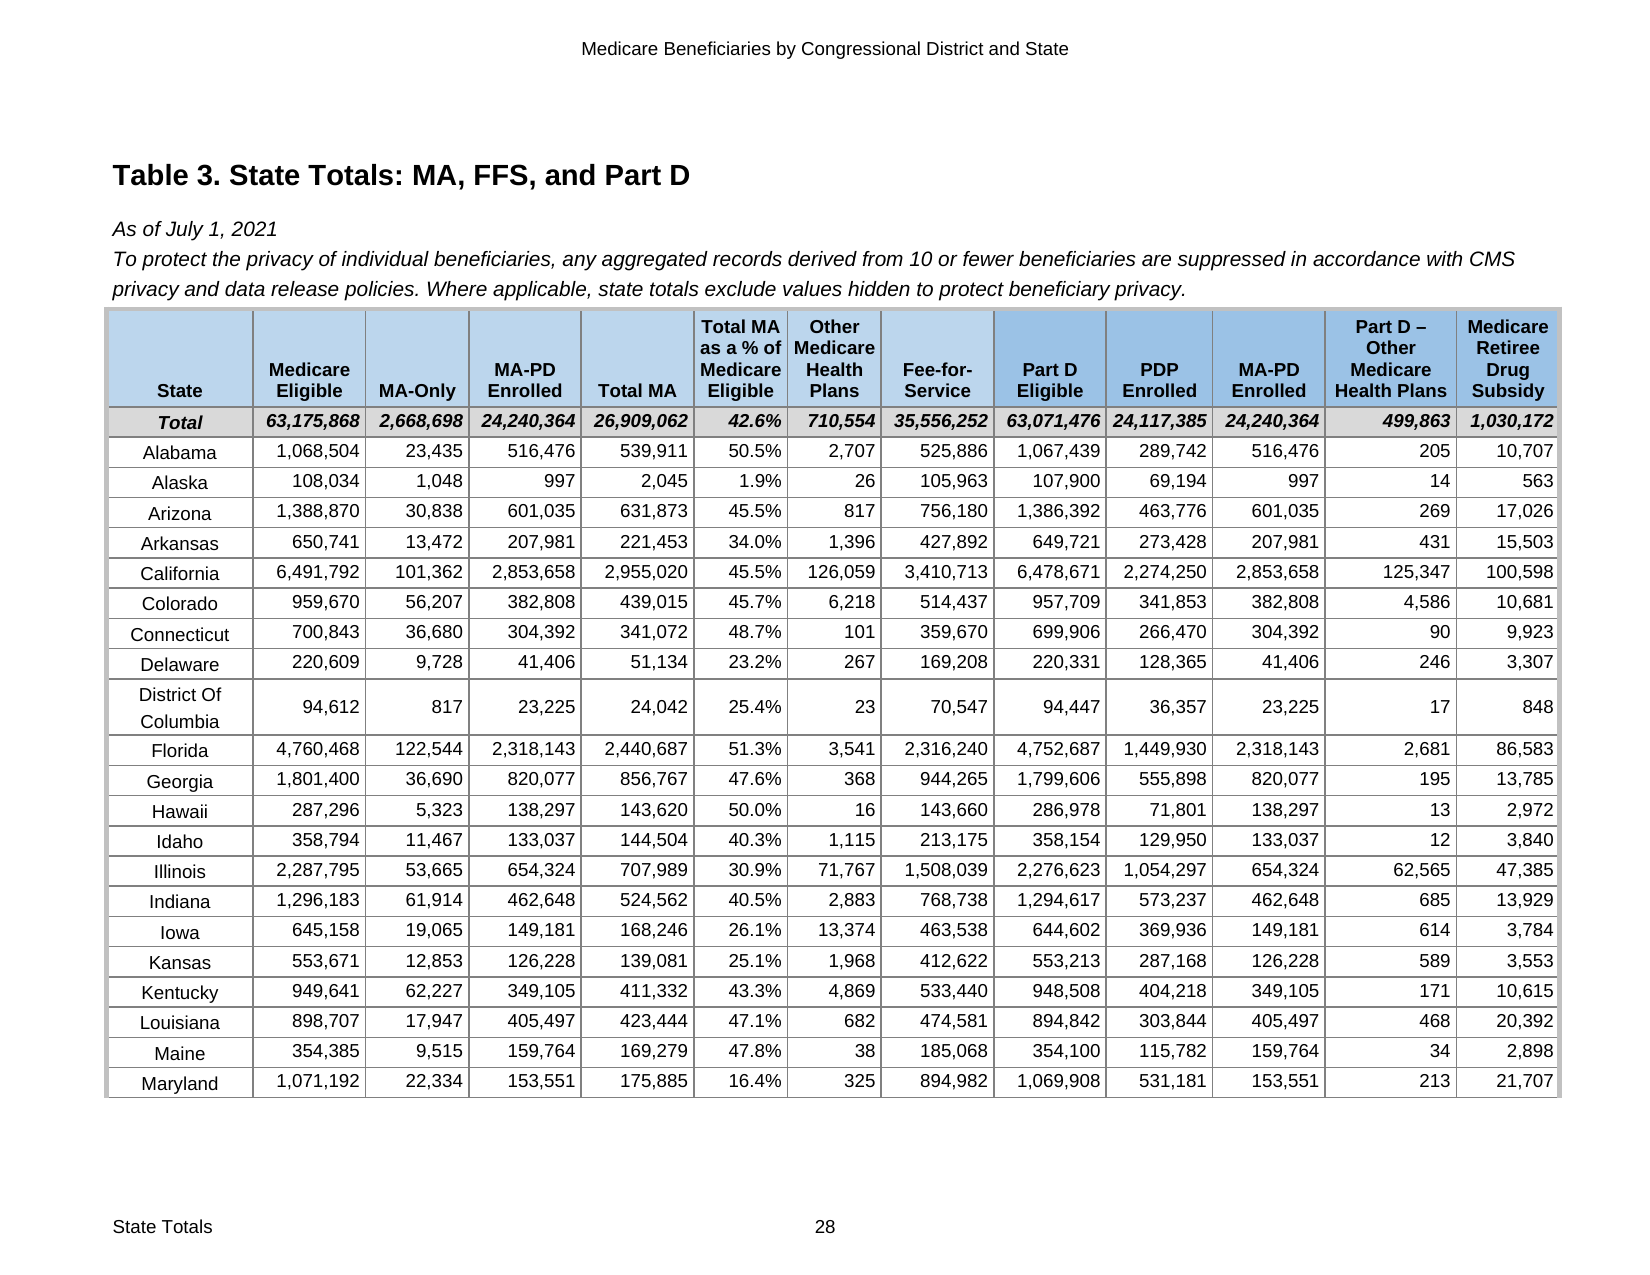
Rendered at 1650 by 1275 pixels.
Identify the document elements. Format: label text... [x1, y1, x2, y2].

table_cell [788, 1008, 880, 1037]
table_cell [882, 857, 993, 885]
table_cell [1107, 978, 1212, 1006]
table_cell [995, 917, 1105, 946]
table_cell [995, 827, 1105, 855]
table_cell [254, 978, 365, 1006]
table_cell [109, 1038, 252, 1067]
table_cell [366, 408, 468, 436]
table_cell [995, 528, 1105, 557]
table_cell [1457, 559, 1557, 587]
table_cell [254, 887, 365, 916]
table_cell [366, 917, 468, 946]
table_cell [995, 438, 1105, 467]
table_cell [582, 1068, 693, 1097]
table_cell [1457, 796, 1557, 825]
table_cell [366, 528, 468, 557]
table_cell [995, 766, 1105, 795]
text To protect the privacy of individual beneficiaries, any aggregated records derived from 10 or fewer beneficiaries are suppressed in accordance with CMS privacy and data release policies. Where applicable, state totals exclude values hidden to protect beneficiary privacy. [112, 247, 1537, 301]
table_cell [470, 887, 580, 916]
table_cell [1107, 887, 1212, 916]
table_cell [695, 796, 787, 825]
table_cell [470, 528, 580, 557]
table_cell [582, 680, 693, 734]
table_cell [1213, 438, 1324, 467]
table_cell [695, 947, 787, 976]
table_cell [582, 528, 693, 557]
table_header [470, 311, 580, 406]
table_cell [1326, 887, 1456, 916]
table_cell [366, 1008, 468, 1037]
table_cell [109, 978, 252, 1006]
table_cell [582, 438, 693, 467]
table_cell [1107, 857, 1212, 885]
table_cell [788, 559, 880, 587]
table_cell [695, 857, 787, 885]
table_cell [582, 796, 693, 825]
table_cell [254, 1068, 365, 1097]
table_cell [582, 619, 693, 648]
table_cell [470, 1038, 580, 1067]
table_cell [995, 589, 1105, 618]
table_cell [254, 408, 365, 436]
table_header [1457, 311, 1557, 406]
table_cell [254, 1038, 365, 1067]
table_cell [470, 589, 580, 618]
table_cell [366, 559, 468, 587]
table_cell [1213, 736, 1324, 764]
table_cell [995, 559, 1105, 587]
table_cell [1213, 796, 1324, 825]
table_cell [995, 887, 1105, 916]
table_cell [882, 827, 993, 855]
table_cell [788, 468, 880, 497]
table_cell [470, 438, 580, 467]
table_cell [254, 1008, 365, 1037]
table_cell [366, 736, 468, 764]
text As of July 1, 2021 [112, 217, 1537, 241]
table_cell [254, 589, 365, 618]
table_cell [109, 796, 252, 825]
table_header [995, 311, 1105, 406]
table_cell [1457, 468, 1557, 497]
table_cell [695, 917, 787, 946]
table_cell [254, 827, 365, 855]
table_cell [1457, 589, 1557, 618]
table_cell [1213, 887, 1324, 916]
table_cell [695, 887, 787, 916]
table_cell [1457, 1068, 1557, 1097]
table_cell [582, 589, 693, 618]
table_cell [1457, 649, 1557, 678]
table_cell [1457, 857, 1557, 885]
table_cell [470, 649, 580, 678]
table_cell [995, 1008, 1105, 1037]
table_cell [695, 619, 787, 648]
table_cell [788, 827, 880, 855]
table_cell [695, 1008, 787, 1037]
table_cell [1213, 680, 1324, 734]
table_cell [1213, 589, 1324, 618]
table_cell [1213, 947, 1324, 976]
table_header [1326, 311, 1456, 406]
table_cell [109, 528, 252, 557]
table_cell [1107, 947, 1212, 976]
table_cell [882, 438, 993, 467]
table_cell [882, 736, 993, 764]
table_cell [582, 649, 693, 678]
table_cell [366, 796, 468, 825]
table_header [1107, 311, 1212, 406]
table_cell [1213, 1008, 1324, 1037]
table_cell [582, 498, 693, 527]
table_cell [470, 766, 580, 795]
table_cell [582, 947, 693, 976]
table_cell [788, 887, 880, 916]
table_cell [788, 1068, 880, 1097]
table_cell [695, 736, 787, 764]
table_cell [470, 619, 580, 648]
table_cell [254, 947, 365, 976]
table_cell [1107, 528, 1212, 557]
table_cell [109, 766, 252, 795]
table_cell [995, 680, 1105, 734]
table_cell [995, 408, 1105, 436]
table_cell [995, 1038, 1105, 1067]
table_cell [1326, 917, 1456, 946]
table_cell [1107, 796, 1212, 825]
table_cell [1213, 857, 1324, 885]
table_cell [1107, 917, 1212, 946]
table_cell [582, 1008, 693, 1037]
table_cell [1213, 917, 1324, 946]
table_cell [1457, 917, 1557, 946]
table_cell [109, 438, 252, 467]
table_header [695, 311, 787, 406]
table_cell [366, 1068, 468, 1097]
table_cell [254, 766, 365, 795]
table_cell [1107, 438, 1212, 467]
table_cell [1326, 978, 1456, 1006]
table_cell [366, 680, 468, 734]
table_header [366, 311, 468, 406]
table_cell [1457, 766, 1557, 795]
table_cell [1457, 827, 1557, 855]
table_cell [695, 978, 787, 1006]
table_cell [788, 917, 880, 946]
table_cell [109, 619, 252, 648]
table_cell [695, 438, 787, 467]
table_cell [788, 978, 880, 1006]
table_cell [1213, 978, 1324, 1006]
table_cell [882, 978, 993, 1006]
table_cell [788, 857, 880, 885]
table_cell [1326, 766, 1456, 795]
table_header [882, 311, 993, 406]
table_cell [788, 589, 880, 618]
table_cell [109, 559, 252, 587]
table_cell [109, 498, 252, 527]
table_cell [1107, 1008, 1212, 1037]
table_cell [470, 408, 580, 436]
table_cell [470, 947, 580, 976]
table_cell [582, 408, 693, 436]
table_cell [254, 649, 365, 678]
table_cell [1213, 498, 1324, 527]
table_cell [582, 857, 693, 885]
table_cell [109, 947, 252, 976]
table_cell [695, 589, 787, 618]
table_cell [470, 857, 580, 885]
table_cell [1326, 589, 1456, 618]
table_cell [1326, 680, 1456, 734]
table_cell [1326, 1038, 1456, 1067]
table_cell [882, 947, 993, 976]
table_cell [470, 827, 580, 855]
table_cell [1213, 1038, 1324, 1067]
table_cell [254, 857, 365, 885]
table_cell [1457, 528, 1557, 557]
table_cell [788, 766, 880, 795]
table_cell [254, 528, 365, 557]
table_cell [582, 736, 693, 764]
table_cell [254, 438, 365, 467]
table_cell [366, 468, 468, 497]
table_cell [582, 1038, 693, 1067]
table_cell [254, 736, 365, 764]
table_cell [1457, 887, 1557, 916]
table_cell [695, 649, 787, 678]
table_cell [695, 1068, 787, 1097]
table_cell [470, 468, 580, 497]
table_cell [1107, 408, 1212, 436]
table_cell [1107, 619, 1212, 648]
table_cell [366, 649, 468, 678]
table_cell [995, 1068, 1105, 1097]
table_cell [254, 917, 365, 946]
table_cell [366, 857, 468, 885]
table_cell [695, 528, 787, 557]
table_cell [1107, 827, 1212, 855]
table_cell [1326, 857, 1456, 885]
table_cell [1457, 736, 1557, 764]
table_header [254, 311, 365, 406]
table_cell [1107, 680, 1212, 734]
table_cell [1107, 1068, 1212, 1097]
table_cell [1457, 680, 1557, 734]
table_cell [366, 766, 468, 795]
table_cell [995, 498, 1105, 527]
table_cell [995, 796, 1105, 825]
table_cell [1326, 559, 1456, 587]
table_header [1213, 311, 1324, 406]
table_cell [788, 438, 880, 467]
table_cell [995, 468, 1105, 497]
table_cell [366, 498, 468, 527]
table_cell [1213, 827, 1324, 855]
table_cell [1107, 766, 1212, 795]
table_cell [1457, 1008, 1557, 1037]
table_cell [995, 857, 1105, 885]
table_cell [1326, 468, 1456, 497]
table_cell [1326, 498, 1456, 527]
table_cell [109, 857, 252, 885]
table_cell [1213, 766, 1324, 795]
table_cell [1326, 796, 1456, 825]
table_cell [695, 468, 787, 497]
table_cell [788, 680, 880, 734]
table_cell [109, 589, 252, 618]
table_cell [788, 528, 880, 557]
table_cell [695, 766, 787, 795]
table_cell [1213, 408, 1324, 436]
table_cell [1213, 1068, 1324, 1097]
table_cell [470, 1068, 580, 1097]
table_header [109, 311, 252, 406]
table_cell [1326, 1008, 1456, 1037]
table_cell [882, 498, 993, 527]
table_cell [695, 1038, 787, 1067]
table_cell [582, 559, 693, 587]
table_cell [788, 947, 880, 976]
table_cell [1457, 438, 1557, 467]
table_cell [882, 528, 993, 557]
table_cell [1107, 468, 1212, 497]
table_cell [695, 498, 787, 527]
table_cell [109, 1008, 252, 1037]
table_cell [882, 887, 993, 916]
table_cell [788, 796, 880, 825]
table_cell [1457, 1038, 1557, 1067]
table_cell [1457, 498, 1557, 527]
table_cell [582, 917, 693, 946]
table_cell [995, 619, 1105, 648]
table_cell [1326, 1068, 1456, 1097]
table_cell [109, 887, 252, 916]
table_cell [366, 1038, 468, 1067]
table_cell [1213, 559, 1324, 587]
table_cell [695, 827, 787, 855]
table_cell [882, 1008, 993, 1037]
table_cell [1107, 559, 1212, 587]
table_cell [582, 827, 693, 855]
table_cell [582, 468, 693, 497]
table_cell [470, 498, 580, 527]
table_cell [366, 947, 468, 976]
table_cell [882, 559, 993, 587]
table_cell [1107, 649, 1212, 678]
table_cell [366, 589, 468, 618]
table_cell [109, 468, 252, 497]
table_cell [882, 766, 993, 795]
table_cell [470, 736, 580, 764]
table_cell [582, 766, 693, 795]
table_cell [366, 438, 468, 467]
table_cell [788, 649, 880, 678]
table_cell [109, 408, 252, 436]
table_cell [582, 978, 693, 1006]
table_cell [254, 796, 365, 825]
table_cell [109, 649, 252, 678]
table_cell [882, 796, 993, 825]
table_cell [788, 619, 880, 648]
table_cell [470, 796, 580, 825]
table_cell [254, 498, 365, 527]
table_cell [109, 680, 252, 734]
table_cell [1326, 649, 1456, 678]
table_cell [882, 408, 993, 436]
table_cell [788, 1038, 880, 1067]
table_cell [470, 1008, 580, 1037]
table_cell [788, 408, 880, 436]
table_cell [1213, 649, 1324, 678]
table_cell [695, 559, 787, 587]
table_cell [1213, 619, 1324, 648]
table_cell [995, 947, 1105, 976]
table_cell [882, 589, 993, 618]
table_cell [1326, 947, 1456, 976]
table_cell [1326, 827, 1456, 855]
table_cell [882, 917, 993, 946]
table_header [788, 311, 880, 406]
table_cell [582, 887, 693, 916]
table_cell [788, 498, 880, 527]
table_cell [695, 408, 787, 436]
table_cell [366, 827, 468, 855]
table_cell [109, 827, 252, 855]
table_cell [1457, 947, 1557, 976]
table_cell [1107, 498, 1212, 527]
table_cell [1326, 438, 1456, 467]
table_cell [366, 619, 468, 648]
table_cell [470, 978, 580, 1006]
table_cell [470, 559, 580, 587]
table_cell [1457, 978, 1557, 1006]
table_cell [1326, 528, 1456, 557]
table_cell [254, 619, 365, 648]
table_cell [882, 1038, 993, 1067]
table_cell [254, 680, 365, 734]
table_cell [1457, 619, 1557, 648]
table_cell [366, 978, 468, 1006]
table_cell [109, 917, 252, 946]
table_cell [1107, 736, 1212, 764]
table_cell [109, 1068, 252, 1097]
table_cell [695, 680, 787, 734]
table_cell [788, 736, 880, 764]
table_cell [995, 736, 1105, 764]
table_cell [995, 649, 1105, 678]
subtitle Table 3. State Totals: MA, FFS, and Part D [112, 158, 1537, 192]
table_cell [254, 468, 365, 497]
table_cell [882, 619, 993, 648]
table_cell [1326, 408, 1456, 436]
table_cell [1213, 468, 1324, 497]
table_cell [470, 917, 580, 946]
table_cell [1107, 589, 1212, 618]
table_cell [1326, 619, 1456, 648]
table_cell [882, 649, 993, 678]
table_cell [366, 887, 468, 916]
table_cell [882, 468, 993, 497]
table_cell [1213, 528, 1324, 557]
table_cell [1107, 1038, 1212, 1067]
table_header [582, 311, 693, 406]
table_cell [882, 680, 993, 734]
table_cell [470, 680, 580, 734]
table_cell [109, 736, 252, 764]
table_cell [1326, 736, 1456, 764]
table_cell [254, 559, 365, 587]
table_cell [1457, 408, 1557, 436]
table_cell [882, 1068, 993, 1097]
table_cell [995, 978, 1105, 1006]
